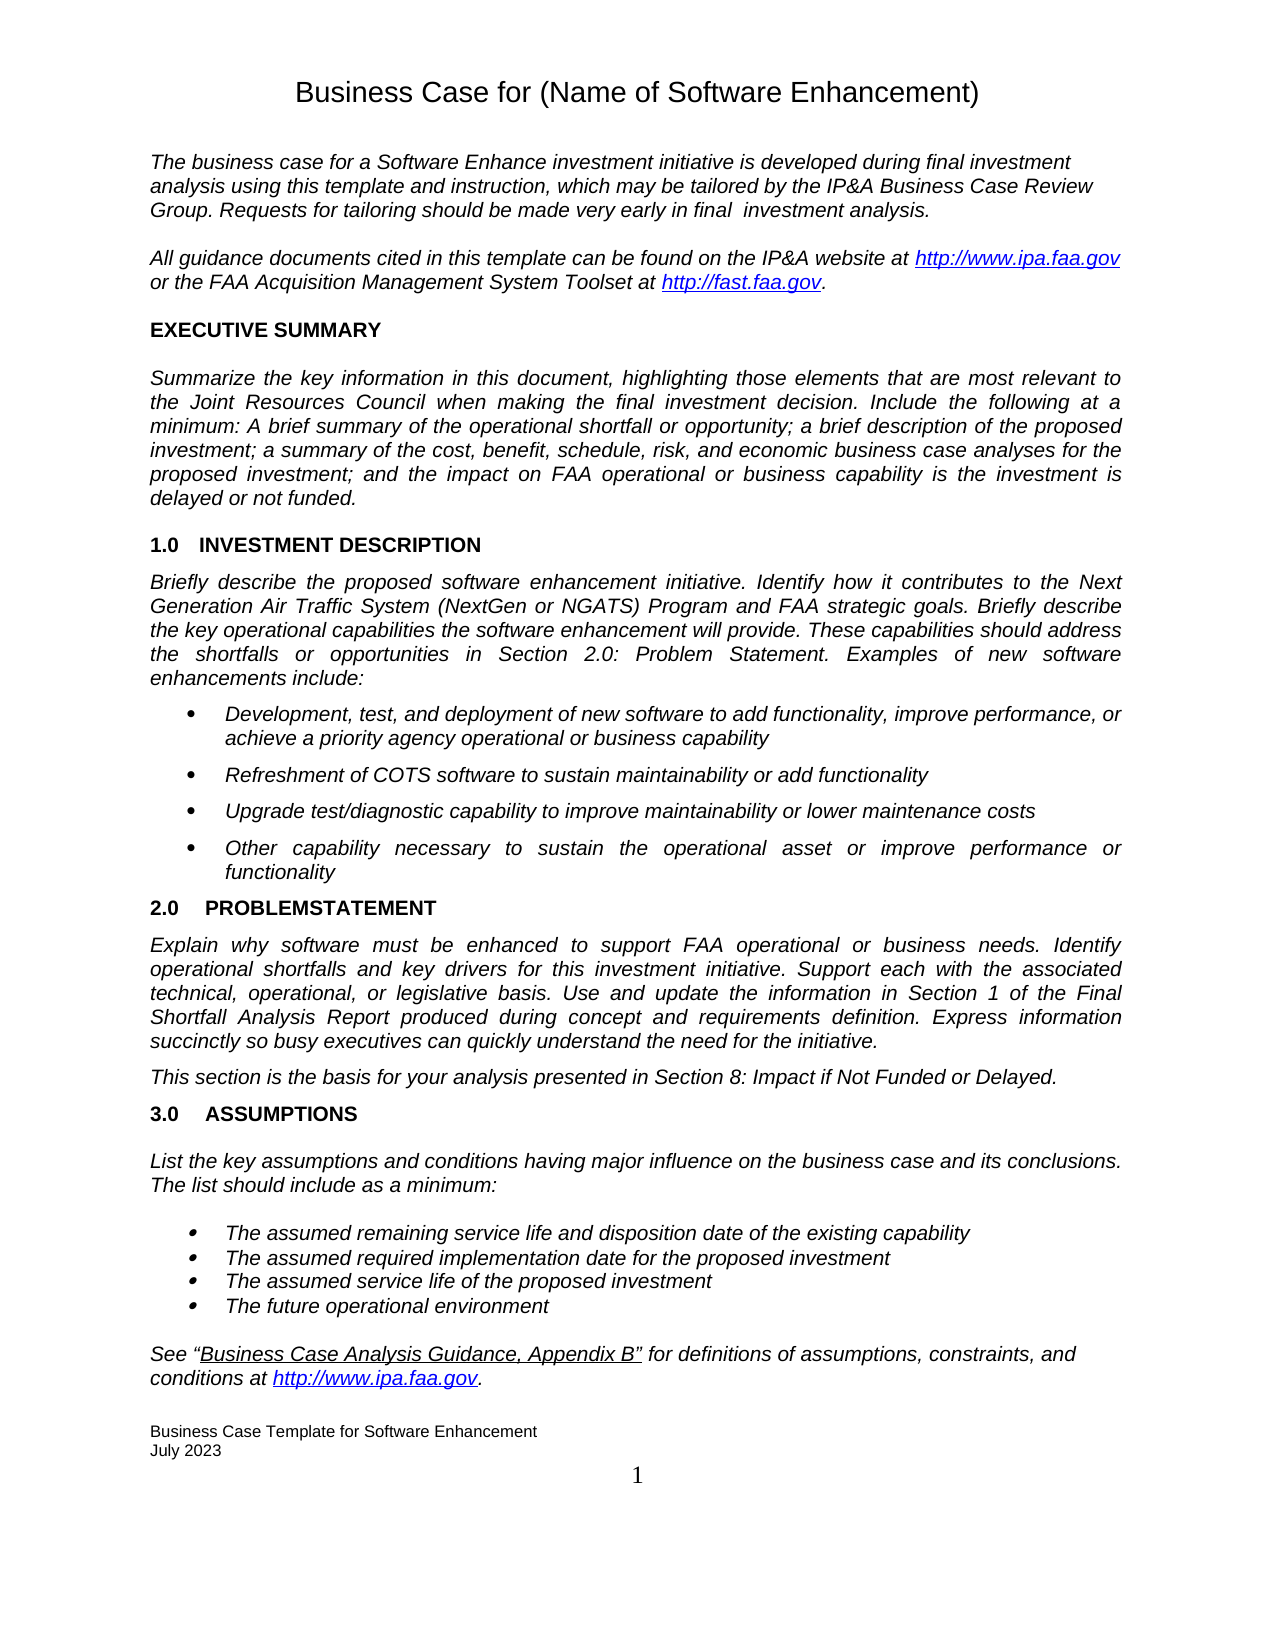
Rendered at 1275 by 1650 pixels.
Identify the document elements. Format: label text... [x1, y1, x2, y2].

list Other capability necessary to sustain the operational asset or improve performance or functionality [187, 836, 1125, 884]
list The assumed service life of the proposed investment [187, 1269, 1125, 1293]
list The assumed remaining service life and disposition date of the existing capability [187, 1221, 1125, 1245]
list The assumed required implementation date for the proposed investment [187, 1245, 1125, 1269]
text See “Business Case Analysis Guidance, Appendix B” for definitions of assumptions, constraints, and conditions at http://www.ipa.faa.gov. [150, 1341, 1125, 1389]
list Development, test, and deployment of new software to add functionality, improve performance, or achieve a priority agency operational or business capability [187, 702, 1125, 750]
text Summarize the key information in this document, highlighting those elements that are most relevant to the Joint Resources Council when making the final investment decision. Include the following at a minimum: A brief summary of the operational shortfall or opportunity; a brief description of the proposed investment; a summary of the cost, benefit, schedule, risk, and economic business case analyses for the proposed investment; and the impact on FAA operational or business capability is the investment is delayed or not funded. [150, 366, 1125, 509]
list Refreshment of COTS software to sustain maintainability or add functionality [187, 763, 1125, 787]
list Explain why software must be enhanced to support FAA operational or business needs. Identify operational shortfalls and key drivers for this investment initiative. Support each with the associated technical, operational, or legislative basis. Use and update the information in Section 1 of the Final Shortfall Analysis Report produced during concept and requirements definition. Express information succinctly so busy executives can quickly understand the need for the initiative. [150, 933, 1125, 1052]
text The business case for a Software Enhance investment initiative is developed during final investment analysis using this template and instruction, which may be tailored by the IP&A Business Case Review Group. Requests for tailoring should be made very early in final investment analysis. [150, 150, 1125, 222]
text EXECUTIVE SUMMARY [150, 318, 1125, 342]
subtitle ProblemStatement [150, 896, 1125, 920]
subtitle InVESTMENT dESCRIPTION [150, 533, 1125, 557]
text All guidance documents cited in this template can be found on the IP&A website at http://www.ipa.faa.gov or the FAA Acquisition Management System Toolset at http://fast.faa.gov. [150, 246, 1125, 294]
subtitle Assumptions [150, 1101, 1125, 1125]
list Upgrade test/diagnostic capability to improve maintainability or lower maintenance costs [187, 799, 1125, 823]
list The future operational environment [187, 1293, 1125, 1317]
text List the key assumptions and conditions having major influence on the business case and its conclusions. The list should include as a minimum: [150, 1149, 1125, 1197]
list This section is the basis for your analysis presented in Section 8: Impact if Not Funded or Delayed. [150, 1065, 1125, 1089]
list Briefly describe the proposed software enhancement initiative. Identify how it contributes to the Next Generation Air Traffic System (NextGen or NGATS) Program and FAA strategic goals. Briefly describe the key operational capabilities the software enhancement will provide. These capabilities should address the shortfalls or opportunities in Section 2.0: Problem Statement. Examples of new software enhancements include: [150, 570, 1125, 689]
